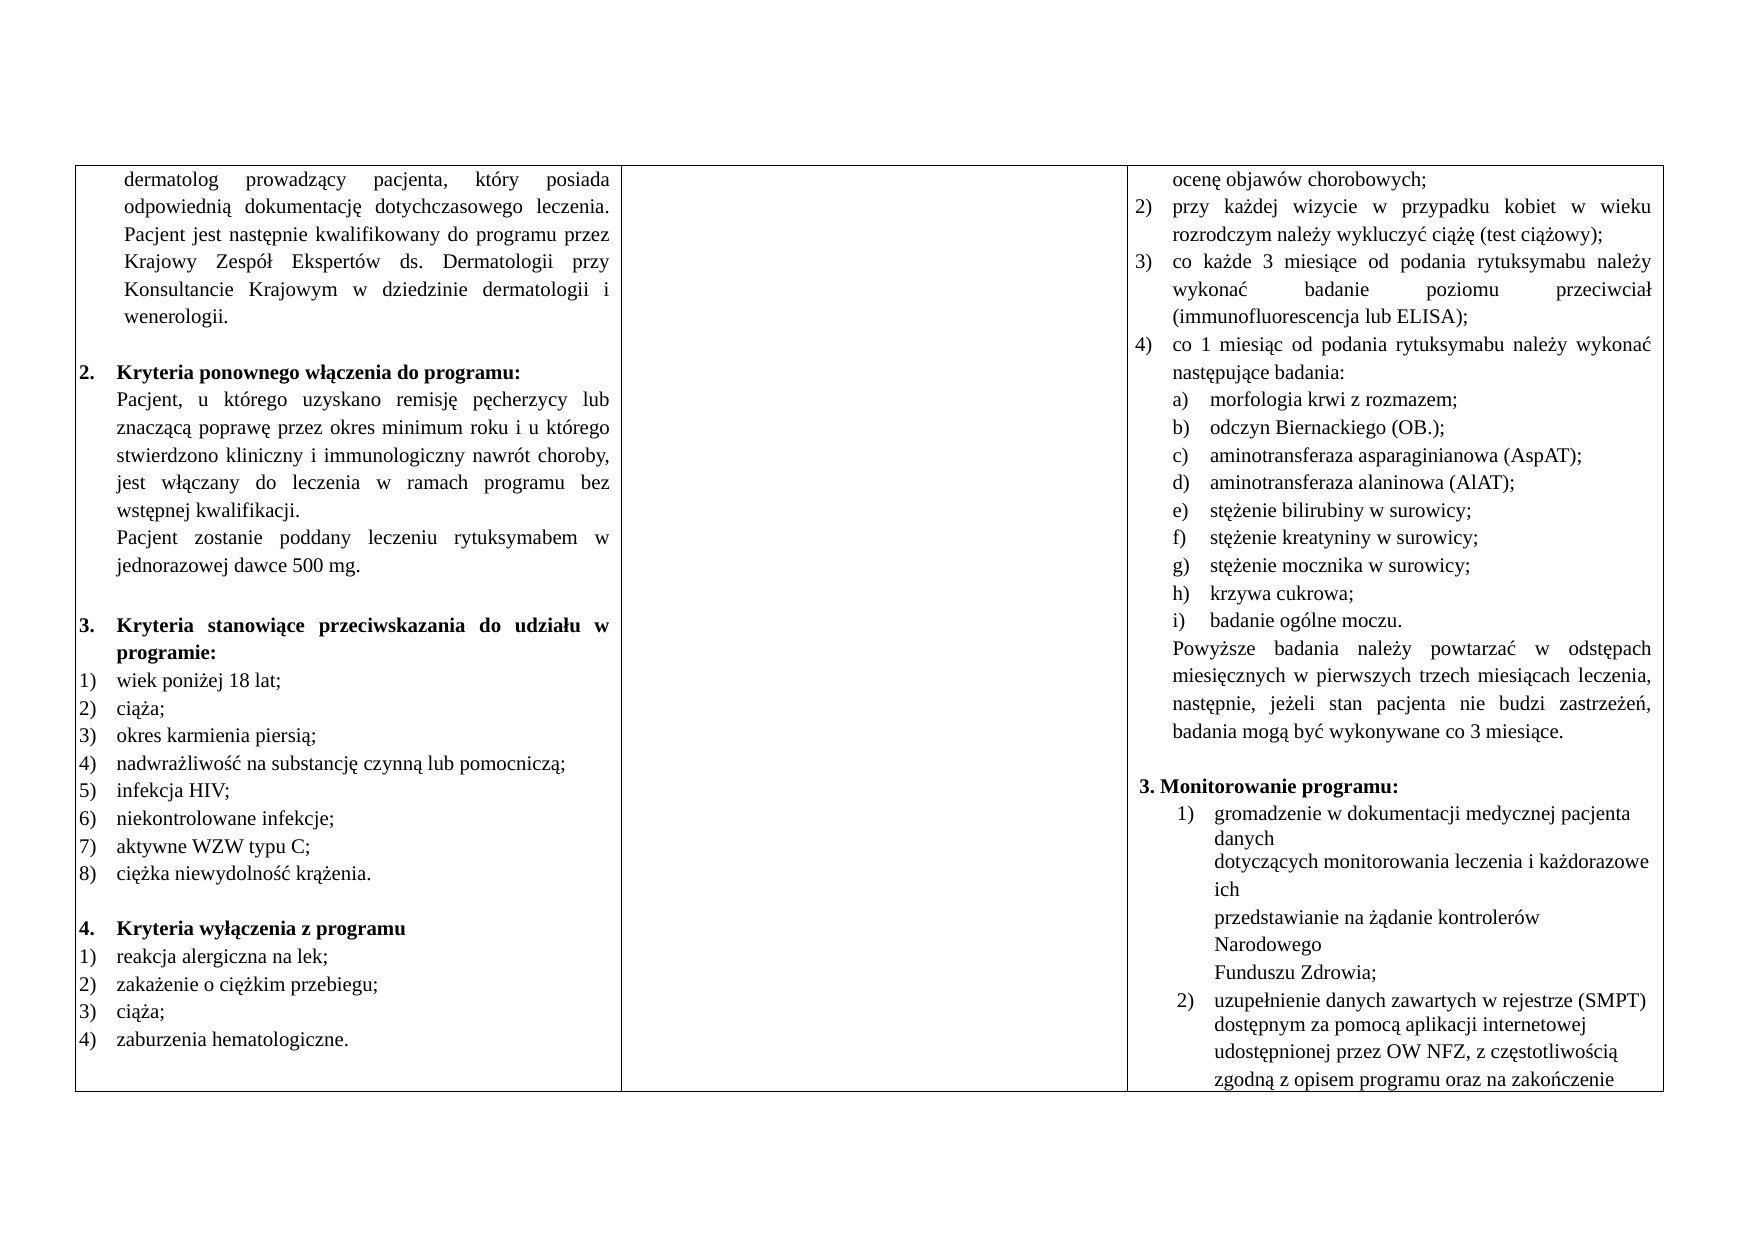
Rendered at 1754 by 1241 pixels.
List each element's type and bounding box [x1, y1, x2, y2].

table_cell [622, 166, 1127, 1091]
table_cell [76, 166, 621, 1091]
table_cell [1128, 166, 1663, 1091]
